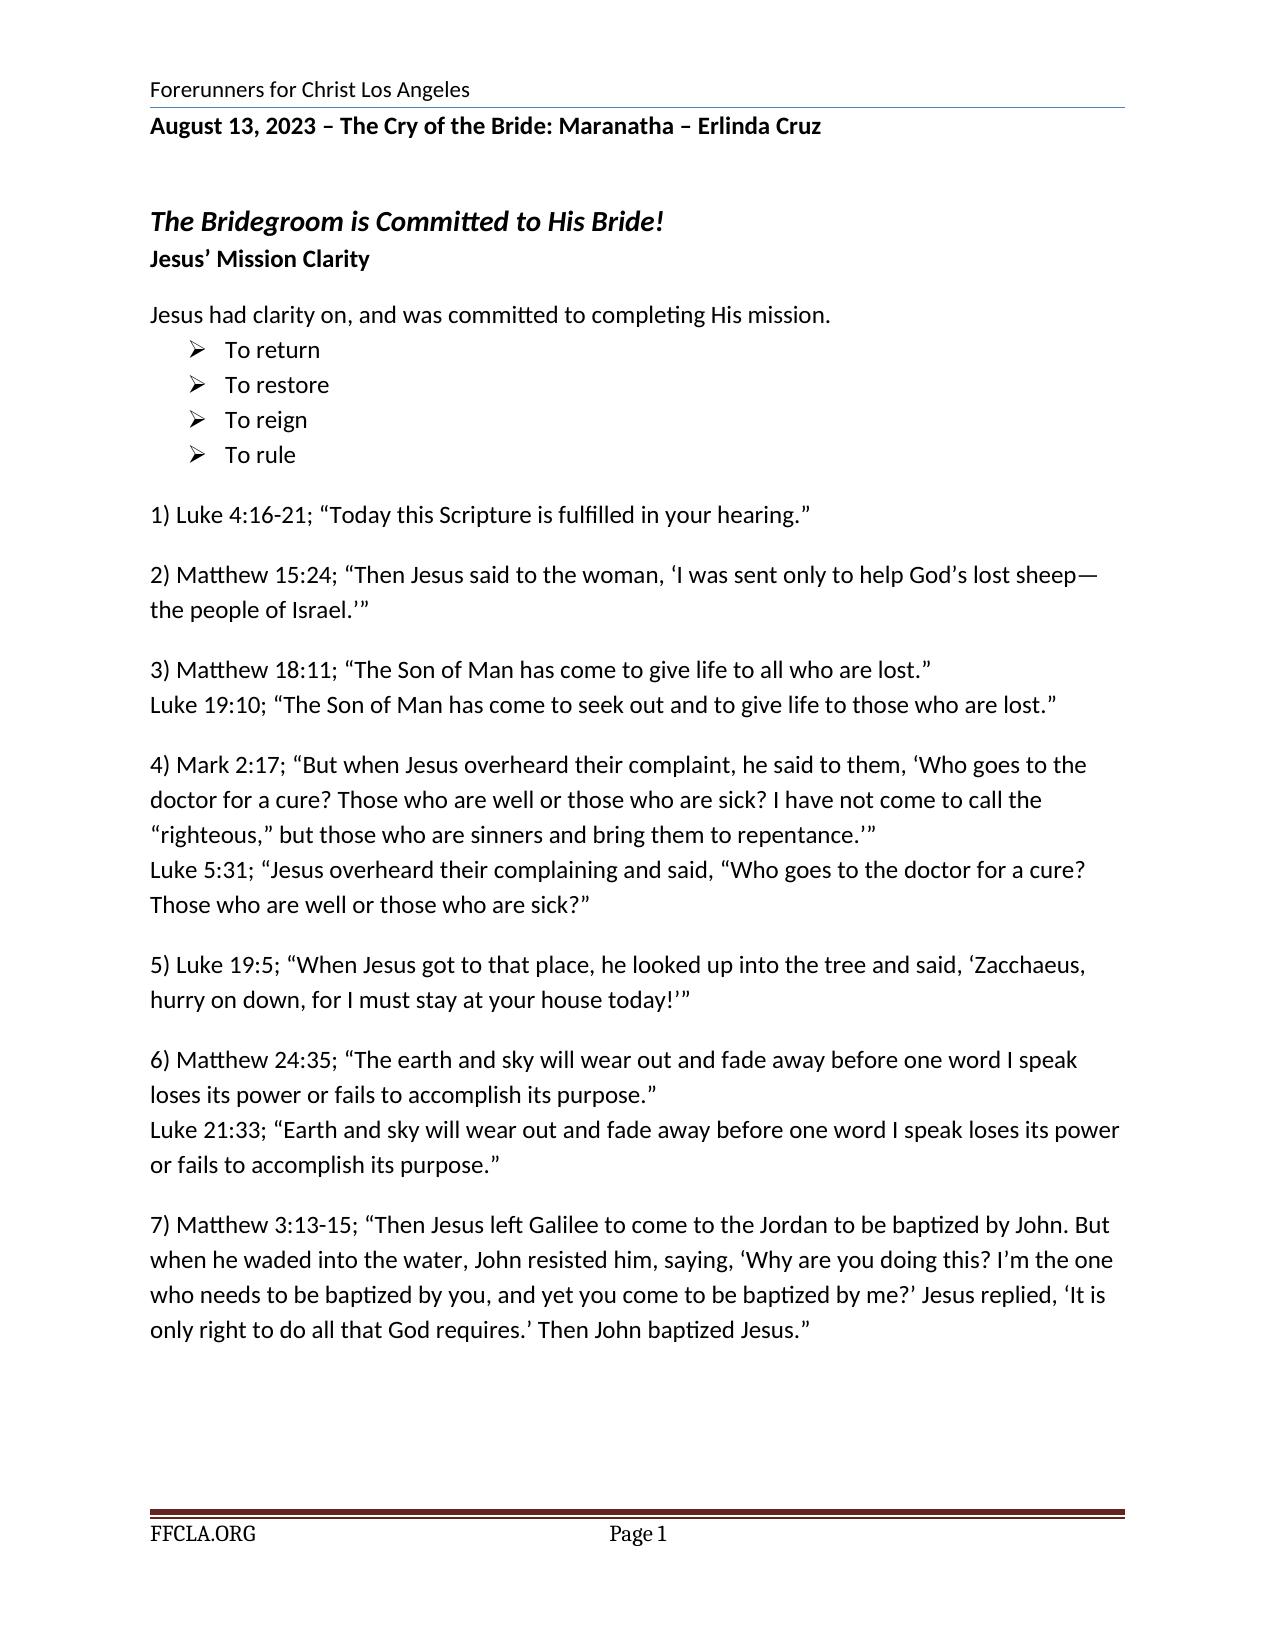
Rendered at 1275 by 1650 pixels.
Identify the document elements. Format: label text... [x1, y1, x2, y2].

list To restore [187, 369, 1125, 399]
text 4) Mark 2:17; “But when Jesus overheard their complaint, he said to them, ‘Who goes to the doctor for a cure? Those who are well or those who are sick? I have not come to call the “righteous,” but those who are sinners and bring them to repentance.’” Luke 5:31; “Jesus overheard their complaining and said, “Who goes to the doctor for a cure? Those who are well or those who are sick?” [150, 749, 1125, 919]
text 6) Matthew 24:35; “The earth and sky will wear out and fade away before one word I speak loses its power or fails to accomplish its purpose.” Luke 21:33; “Earth and sky will wear out and fade away before one word I speak loses its power or fails to accomplish its purpose.” [150, 1044, 1125, 1179]
text 1) Luke 4:16-21; “Today this Scripture is fulfilled in your hearing.” [150, 499, 1125, 529]
text 7) Matthew 3:13-15; “Then Jesus left Galilee to come to the Jordan to be baptized by John. But when he waded into the water, John resisted him, saying, ‘Why are you doing this? I’m the one who needs to be baptized by you, and yet you come to be baptized by me?’ Jesus replied, ‘It is only right to do all that God requires.’ Then John baptized Jesus.” [150, 1209, 1125, 1344]
text The Bridegroom is Committed to His Bride! Jesus’ Mission Clarity [150, 203, 1125, 274]
text Jesus had clarity on, and was committed to completing His mission. [150, 299, 1125, 329]
list To reign [187, 404, 1125, 434]
list To return [187, 334, 1125, 364]
list To rule [187, 439, 1125, 469]
text 2) Matthew 15:24; “Then Jesus said to the woman, ‘I was sent only to help God’s lost sheep—the people of Israel.’” [150, 559, 1125, 624]
text 5) Luke 19:5; “When Jesus got to that place, he looked up into the tree and said, ‘Zacchaeus, hurry on down, for I must stay at your house today!’” [150, 949, 1125, 1014]
text 3) Matthew 18:11; “The Son of Man has come to give life to all who are lost.” Luke 19:10; “The Son of Man has come to seek out and to give life to those who are lost.” [150, 654, 1125, 719]
